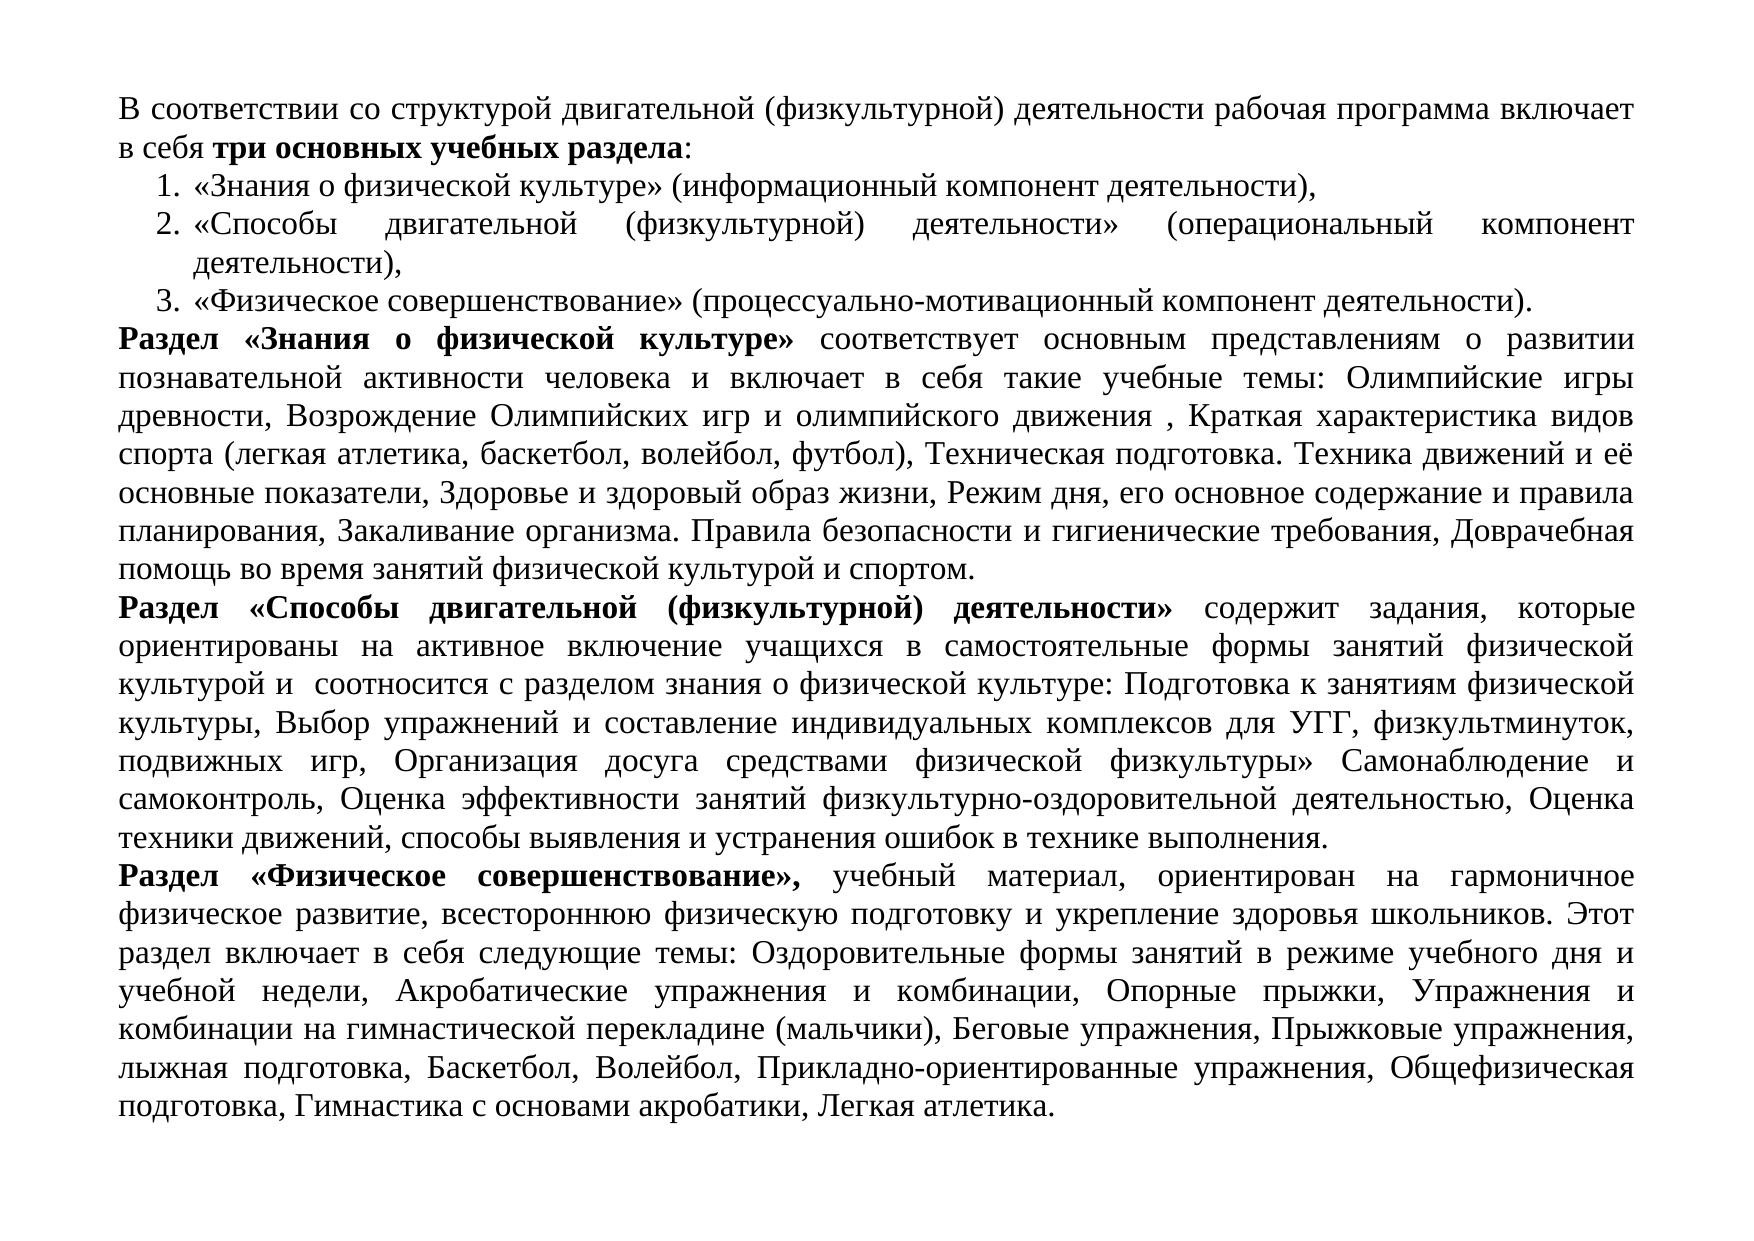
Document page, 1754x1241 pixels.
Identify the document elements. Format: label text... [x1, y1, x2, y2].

list «Знания о физической культуре» (информационный компонент деятельности), [156, 165, 1636, 203]
text Раздел «Способы двигательной (физкультурной) деятельности» содержит задания, которые ориентированы на активное включение учащихся в самостоятельные формы занятий физической культурой и соотносится с разделом знания о физической культуре: Подготовка к занятиям физической культуры, Выбор упражнений и составление индивидуальных комплексов для УГГ, физкультминуток, подвижных игр, Организация досуга средствами физической физкультуры» Самонаблюдение и самоконтроль, Оценка эффективности занятий физкультурно-оздоровительной деятельностью, Оценка техники движений, способы выявления и устранения ошибок в технике выполнения. [118, 587, 1636, 855]
text Раздел «Физическое совершенствование», учебный материал, ориентирован на гармоничное физическое развитие, всестороннюю физическую подготовку и укрепление здоровья школьников. Этот раздел включает в себя следующие темы: Оздоровительные формы занятий в режиме учебного дня и учебной недели, Акробатические упражнения и комбинации, Опорные прыжки, Упражнения и комбинации на гимнастической перекладине (мальчики), Беговые упражнения, Прыжковые упражнения, лыжная подготовка, Баскетбол, Волейбол, Прикладно-ориентированные упражнения, Общефизическая подготовка, Гимнастика с основами акробатики, Легкая атлетика. [118, 855, 1636, 1123]
text В соответствии со структурой двигательной (физкультурной) деятельности рабочая программа включает в себя три основных учебных раздела: [118, 88, 1636, 165]
text Раздел «Знания о физической культуре» соответствует основным представлениям о развитии познавательной активности человека и включает в себя такие учебные темы: Олимпийские игры древности, Возрождение Олимпийских игр и олимпийского движения , Краткая характеристика видов спорта (легкая атлетика, баскетбол, волейбол, футбол), Техническая подготовка. Техника движений и её основные показатели, Здоровье и здоровый образ жизни, Режим дня, его основное содержание и правила планирования, Закаливание организма. Правила безопасности и гигиенические требования, Доврачебная помощь во время занятий физической культурой и спортом. [118, 318, 1636, 587]
list «Физическое совершенствование» (процессуально-мотивационный компонент деятельности). [156, 280, 1636, 318]
list «Способы двигательной (физкультурной) деятельности» (операциональный компонент деятельности), [156, 203, 1636, 280]
